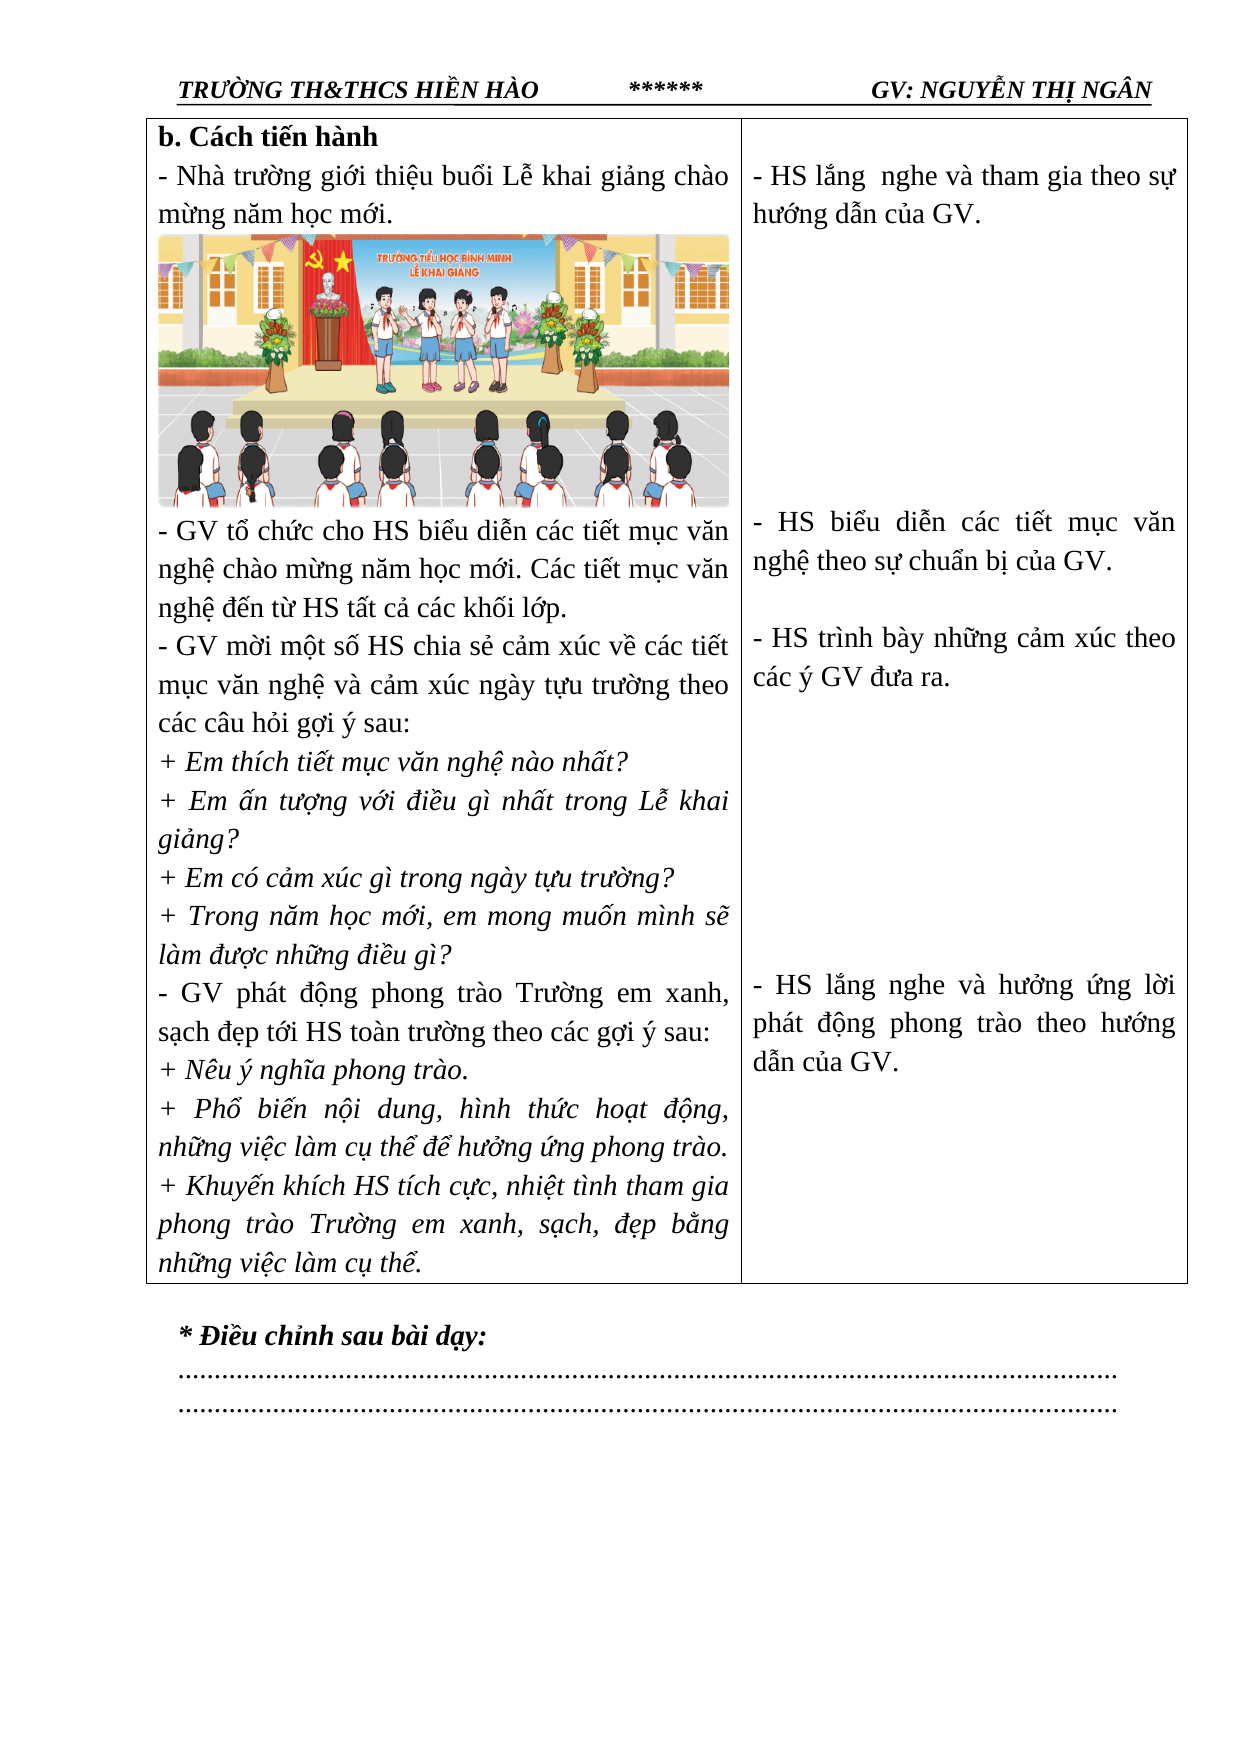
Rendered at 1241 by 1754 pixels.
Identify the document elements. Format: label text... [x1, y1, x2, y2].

text * Điều chỉnh sau bài dạy: [177, 1318, 1122, 1351]
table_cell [147, 119, 741, 1283]
picture [157, 234, 730, 509]
text .................................................................................................................................................................................................................................................................. [177, 1351, 1122, 1418]
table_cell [742, 119, 1187, 1283]
